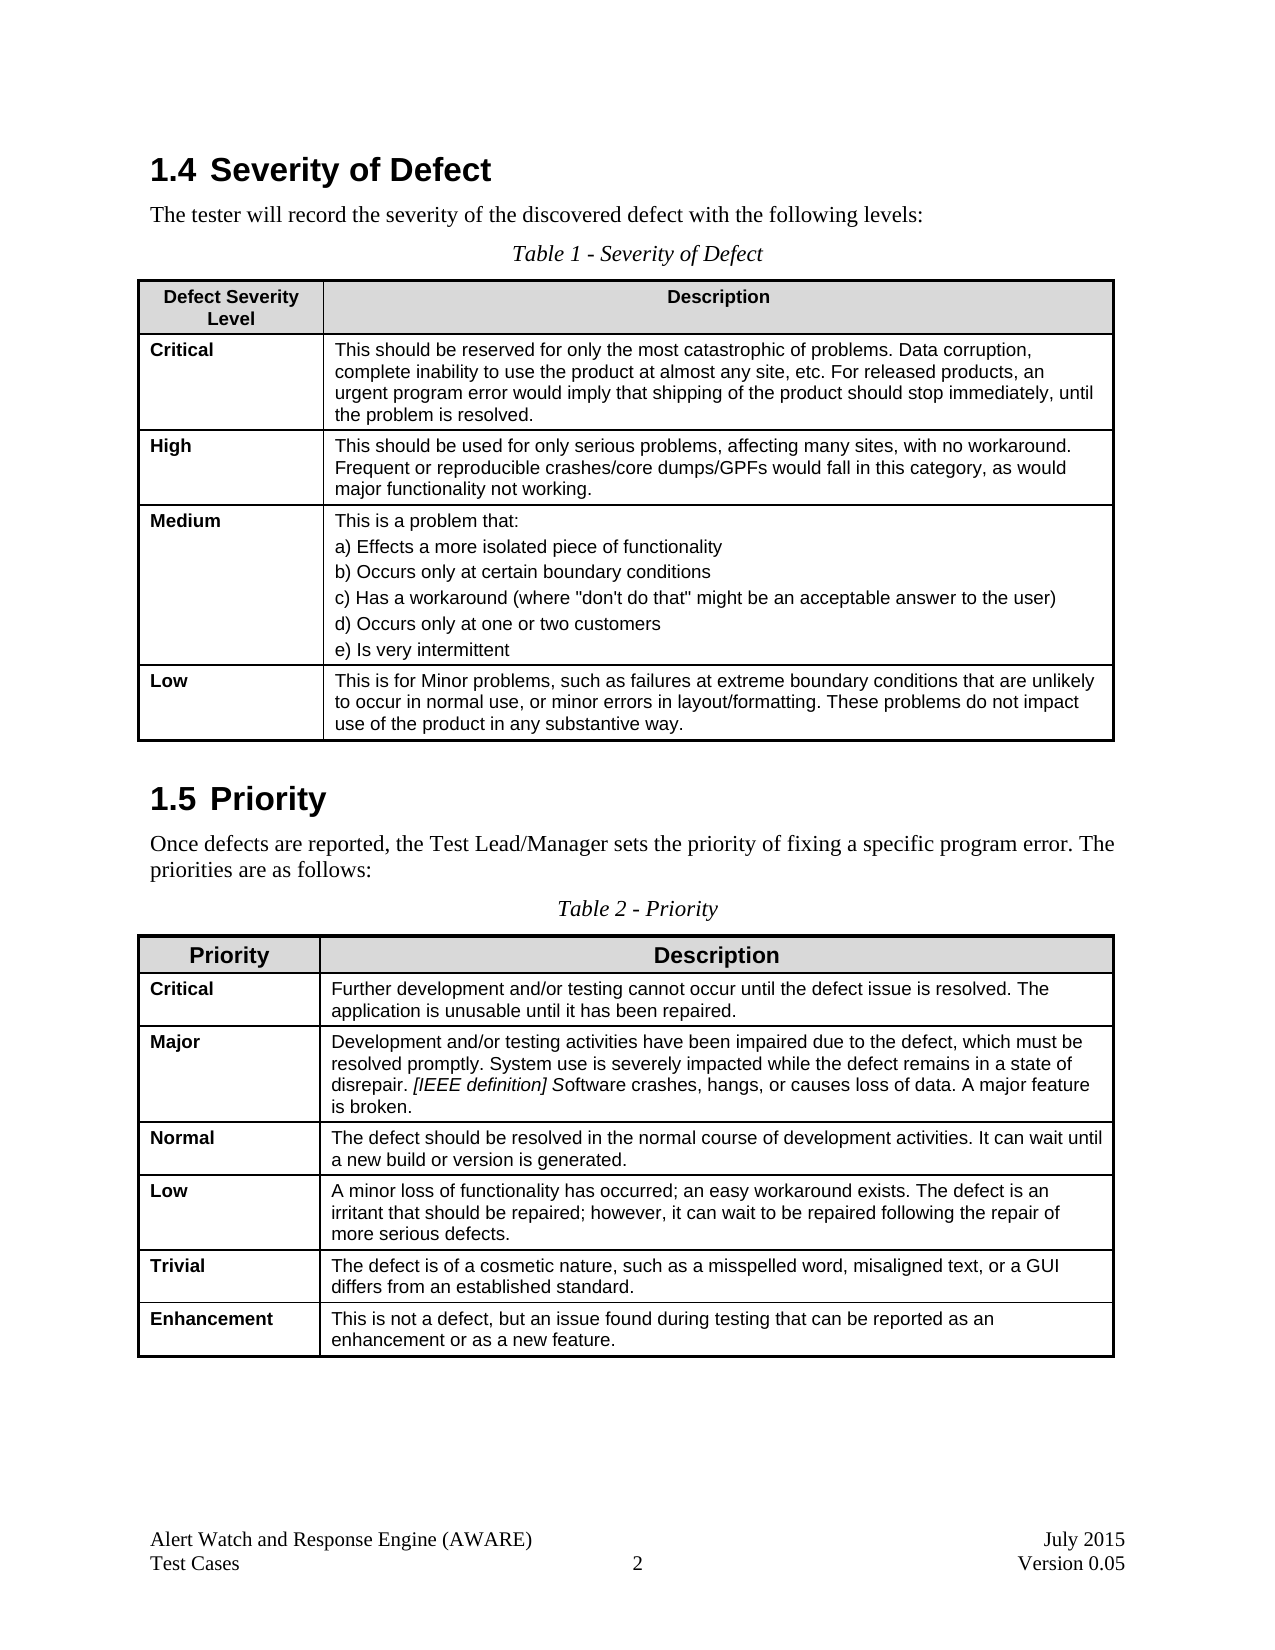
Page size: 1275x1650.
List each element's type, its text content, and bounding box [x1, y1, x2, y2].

table_cell This should be used for only serious problems, affecting many sites, with no workaround. Frequent or reproducible crashes/core dumps/GPFs would fall in this category, as would major functionality not working. [324, 431, 1112, 504]
table_cell Further development and/or testing cannot occur until the defect issue is resolved. The application is unusable until it has been repaired. [321, 974, 1112, 1025]
table_cell This should be reserved for only the most catastrophic of problems. Data corruption, complete inability to use the product at almost any site, etc. For released products, an urgent program error would imply that shipping of the product should stop immediately, until the problem is resolved. [324, 335, 1112, 429]
table_cell This is not a defect, but an issue found during testing that can be reported as an enhancement or as a new feature. [321, 1303, 1112, 1355]
table_cell This is a problem that: a) Effects a more isolated piece of functionality b) Occurs only at certain boundary conditions c) Has a workaround (where "don't do that" might be an acceptable answer to the user) d) Occurs only at one or two customers e) Is very intermittent [324, 506, 1112, 664]
table_cell The defect should be resolved in the normal course of development activities. It can wait until a new build or version is generated. [321, 1123, 1112, 1174]
table_header Defect Severity Level [140, 282, 323, 333]
table_cell Enhancement [140, 1303, 319, 1355]
table_header Priority [140, 938, 319, 972]
table_cell A minor loss of functionality has occurred; an easy workaround exists. The defect is an irritant that should be repaired; however, it can wait to be repaired following the repair of more serious defects. [321, 1176, 1112, 1249]
table_cell Development and/or testing activities have been impaired due to the defect, which must be resolved promptly. System use is severely impacted while the defect remains in a state of disrepair. [IEEE definition] Software crashes, hangs, or causes loss of data. A major feature is broken. [321, 1027, 1112, 1121]
table_cell The defect is of a cosmetic nature, such as a misspelled word, misaligned text, or a GUI differs from an established standard. [321, 1251, 1112, 1302]
table_cell Low [140, 1176, 319, 1249]
table_cell Trivial [140, 1251, 319, 1302]
subtitle Priority [150, 779, 1125, 818]
table_cell High [140, 431, 323, 504]
table_cell Normal [140, 1123, 319, 1174]
table_cell Critical [140, 974, 319, 1025]
table_cell Medium [140, 506, 323, 664]
table_cell Low [140, 666, 323, 739]
text Once defects are reported, the Test Lead/Manager sets the priority of fixing a specific program error. The priorities are as follows: [150, 830, 1125, 883]
table_cell Critical [140, 335, 323, 429]
table_cell This is for Minor problems, such as failures at extreme boundary conditions that are unlikely to occur in normal use, or minor errors in layout/formatting. These problems do not impact use of the product in any substantive way. [324, 666, 1112, 739]
subtitle Severity of Defect [150, 150, 1125, 188]
table_header Description [324, 282, 1112, 333]
table_cell Major [140, 1027, 319, 1121]
text The tester will record the severity of the discovered defect with the following levels: [150, 201, 1125, 227]
text Table 2 - Priority [150, 895, 1125, 922]
table_header Description [321, 938, 1112, 972]
